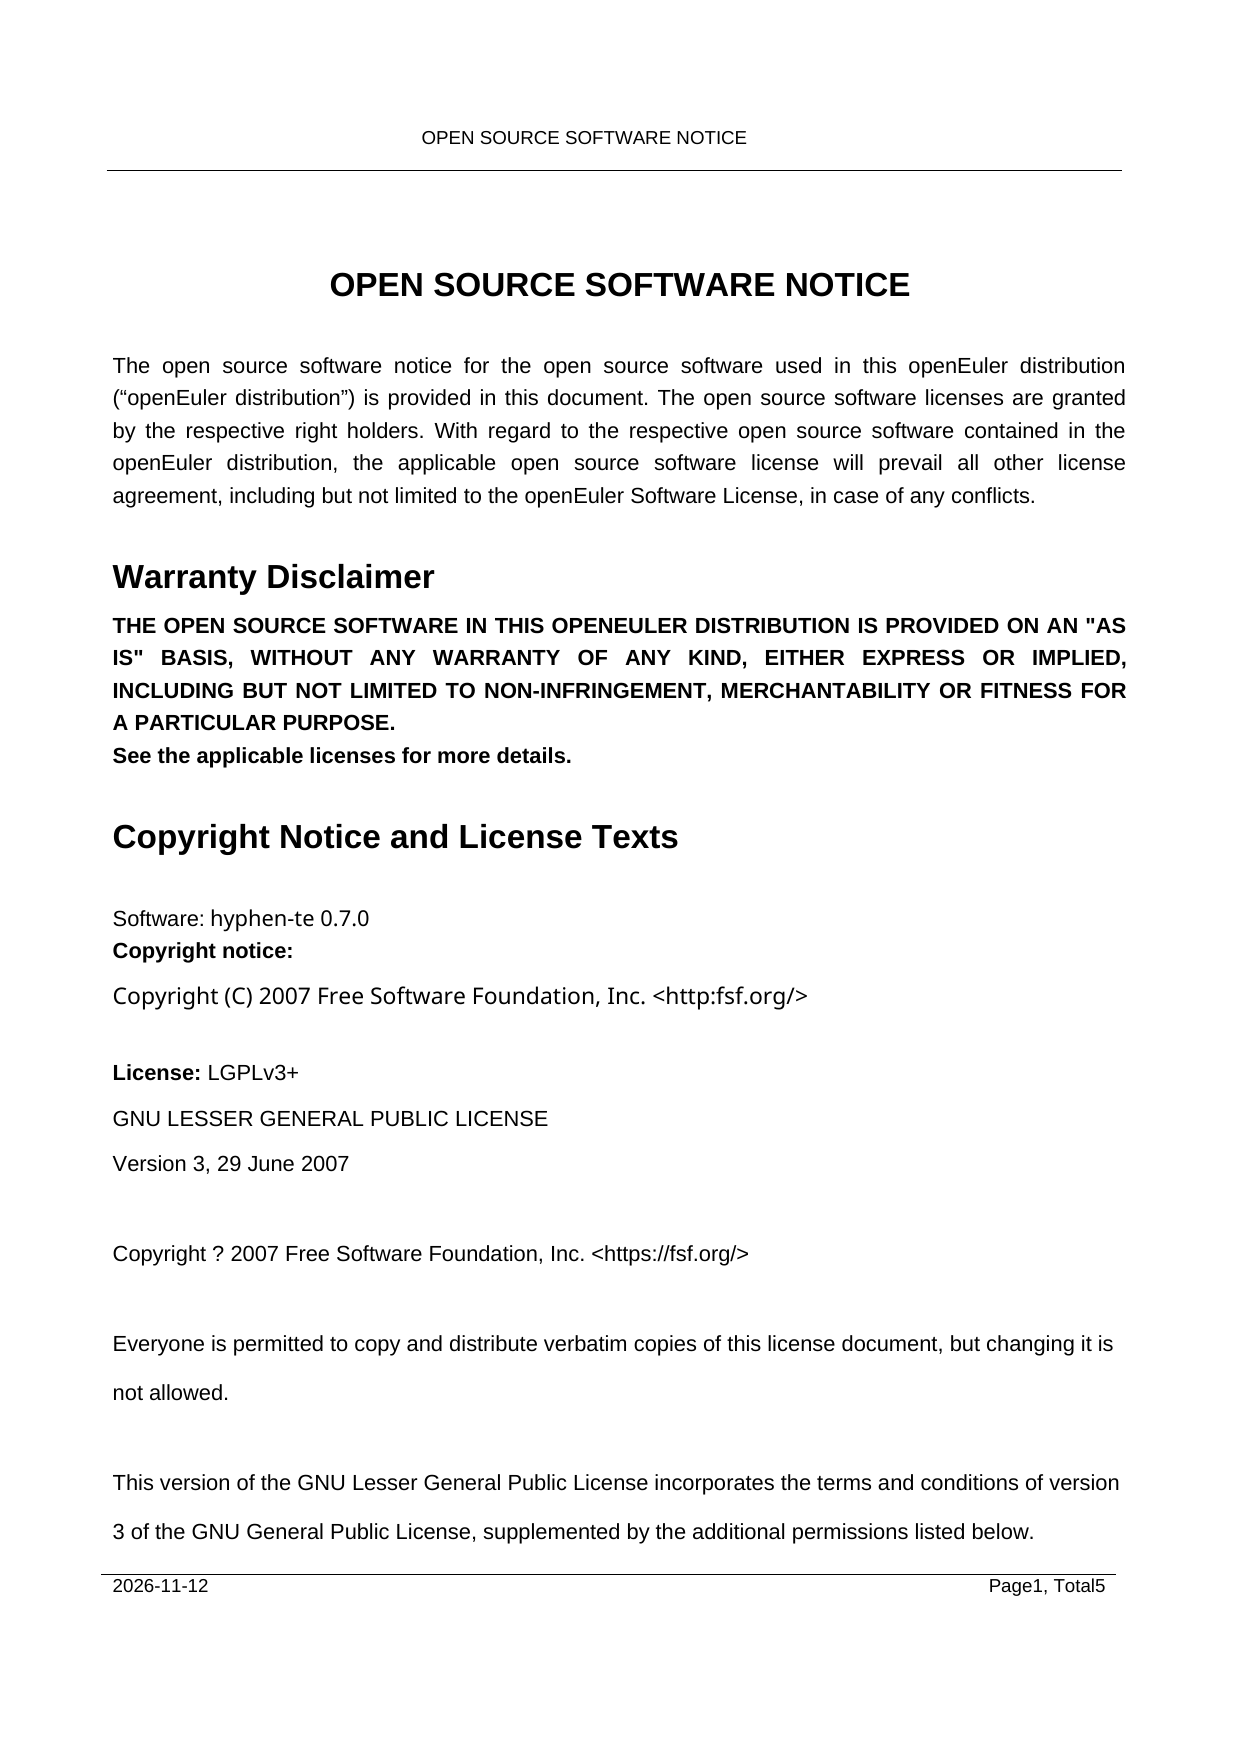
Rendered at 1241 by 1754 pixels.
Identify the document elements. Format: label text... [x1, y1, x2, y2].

text The open source software notice for the open source software used in this openEuler distribution (“openEuler distribution”) is provided in this document. The open source software licenses are granted by the respective right holders. With regard to the respective open source software contained in the openEuler distribution, the applicable open source software license will prevail all other license agreement, including but not limited to the openEuler Software License, in case of any conflicts. [112, 349, 1128, 511]
text Copyright Notice and License Texts [112, 804, 1128, 869]
text THE OPEN SOURCE SOFTWARE IN THIS OPENEULER DISTRIBUTION IS PROVIDED ON AN "AS IS" BASIS, WITHOUT ANY WARRANTY OF ANY KIND, EITHER EXPRESS OR IMPLIED, INCLUDING BUT NOT LIMITED TO NON-INFRINGEMENT, MERCHANTABILITY OR FITNESS FOR A PARTICULAR PURPOSE. See the applicable licenses for more details. [112, 609, 1128, 771]
text GNU LESSER GENERAL PUBLIC LICENSE [112, 1102, 1128, 1134]
text Version 3, 29 June 2007 [112, 1147, 1128, 1179]
text Warranty Disclaimer [112, 544, 1128, 609]
text Copyright (C) 2007 Free Software Foundation, Inc. <http:fsf.org/> [112, 979, 1128, 1012]
text OPEN SOURCE SOFTWARE NOTICE [112, 251, 1128, 316]
text Copyright notice: [112, 934, 1128, 966]
text License: LGPLv3+ [112, 1057, 1128, 1089]
text Software: hyphen-te 0.7.0 [112, 901, 1128, 934]
text Everyone is permitted to copy and distribute verbatim copies of this license document, but changing it is not allowed. [112, 1327, 1128, 1408]
text This version of the GNU Lesser General Public License incorporates the terms and conditions of version 3 of the GNU General Public License, supplemented by the additional permissions listed below. [112, 1466, 1128, 1547]
text Copyright ? 2007 Free Software Foundation, Inc. <https://fsf.org/> [112, 1237, 1128, 1269]
